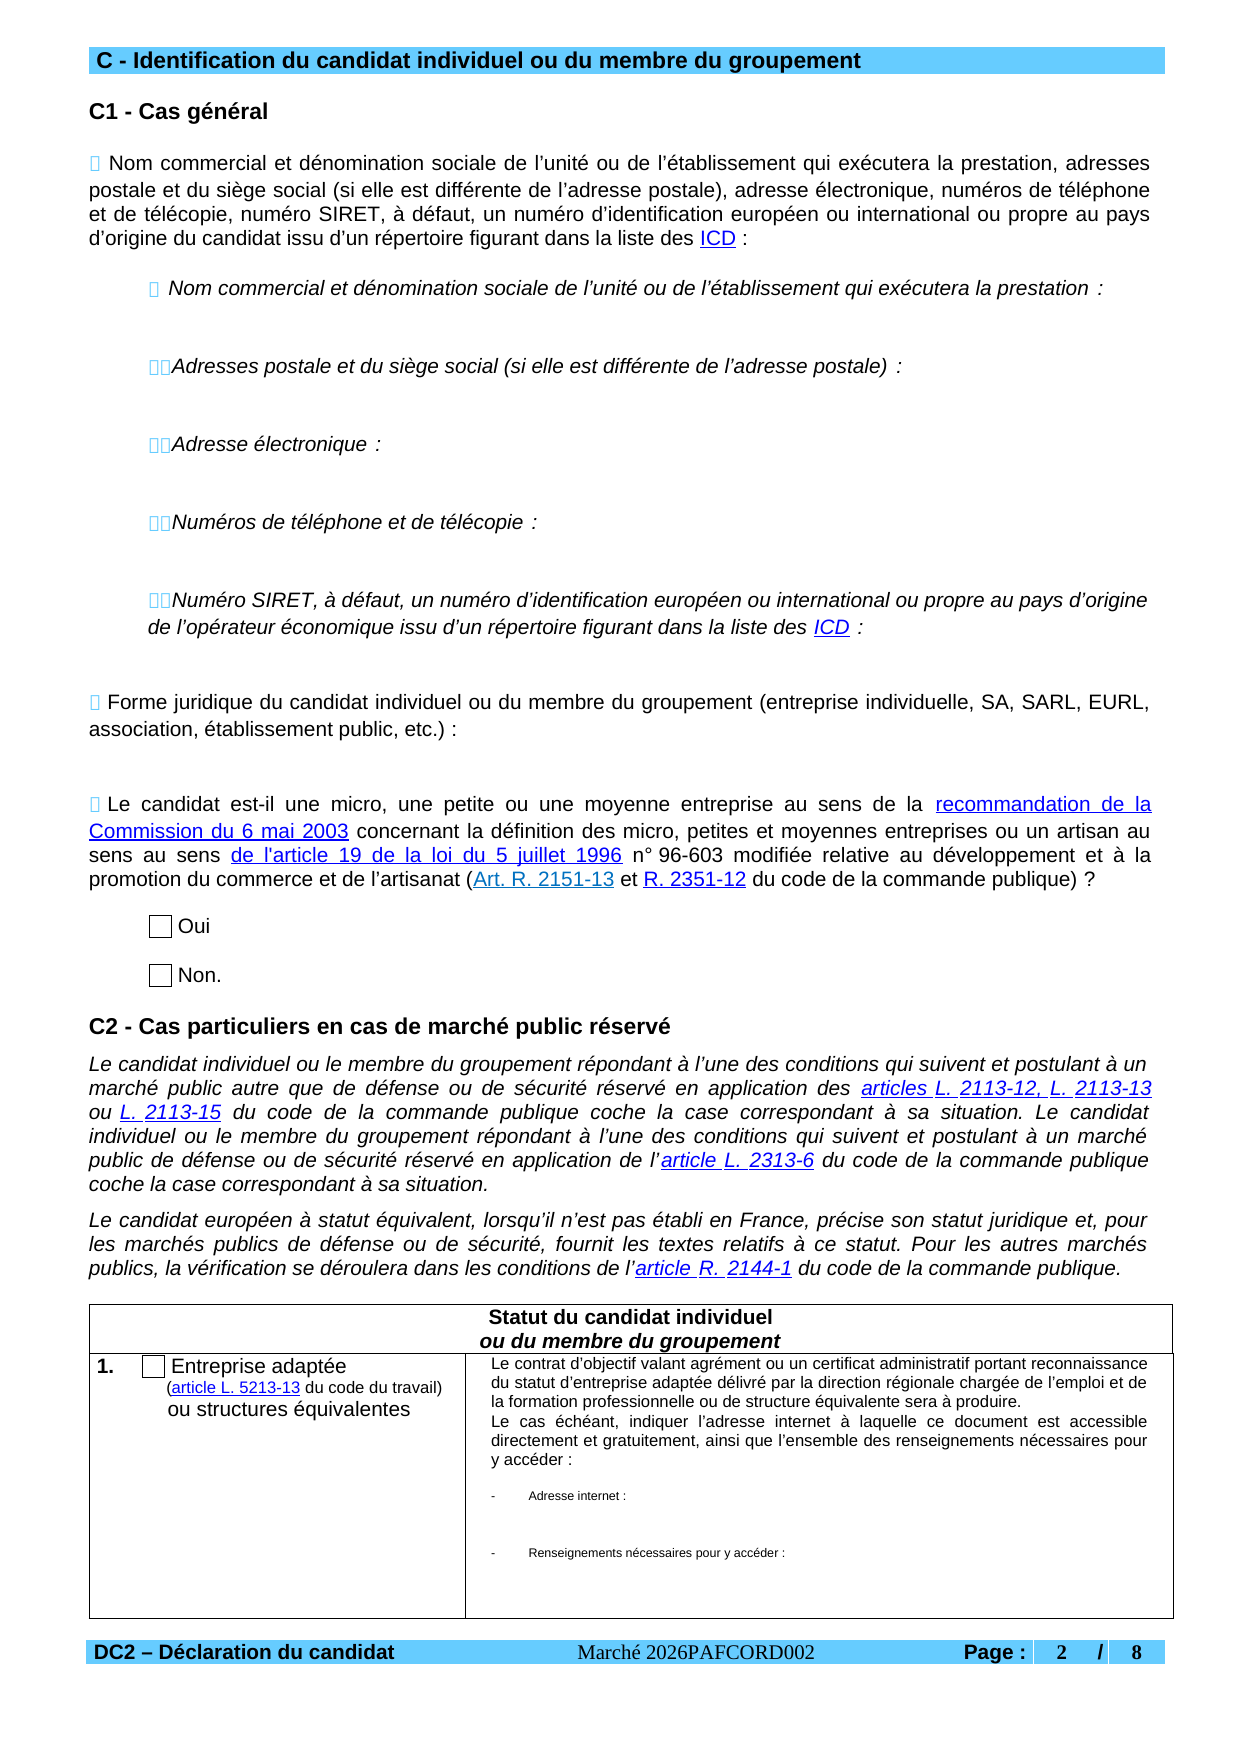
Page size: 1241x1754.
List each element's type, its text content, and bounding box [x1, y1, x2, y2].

text Non. [148, 962, 1152, 987]
subtitle Adresse électronique : [148, 429, 1152, 459]
text Le candidat individuel ou le membre du groupement répondant à l’une des conditions qui suivent et postulant à un marché public autre que de défense ou de sécurité réservé en application des articles L. 2113-12, L. 2113-13 ou L. 2113-15 du code de la commande publique coche la case correspondant à sa situation. Le candidat individuel ou le membre du groupement répondant à l’une des conditions qui suivent et postulant à un marché public de défense ou de sécurité réservé en application de l’article L. 2313-6 du code de la commande publique coche la case correspondant à sa situation. [89, 1052, 1152, 1196]
subtitle Adresses postale et du siège social (si elle est différente de l’adresse postale) : [148, 351, 1152, 381]
table_header C - Identification du candidat individuel ou du membre du groupement [89, 47, 1165, 74]
subtitle  Nom commercial et dénomination sociale de l’unité ou de l’établissement qui exécutera la prestation : [148, 273, 1152, 303]
text  Le candidat est-il une micro, une petite ou une moyenne entreprise au sens de la recommandation de la Commission du 6 mai 2003 concernant la définition des micro, petites et moyennes entreprises ou un artisan au sens au sens de l'article 19 de la loi du 5 juillet 1996 n° 96-603 modifiée relative au développement et à la promotion du commerce et de l’artisanat (Art. R. 2151-13 et R. 2351-12 du code de la commande publique) ? [89, 789, 1152, 890]
table_header Statut du candidat individuel ou du membre du groupement [90, 1305, 1172, 1353]
subtitle Numéro SIRET, à défaut, un numéro d’identification européen ou international ou propre au pays d’origine de l’opérateur économique issu d’un répertoire figurant dans la liste des ICD : [148, 585, 1152, 639]
subtitle C1 - Cas général [89, 98, 1152, 124]
subtitle Numéros de téléphone et de télécopie : [148, 507, 1152, 537]
subtitle  Nom commercial et dénomination sociale de l’unité ou de l’établissement qui exécutera la prestation, adresses postale et du siège social (si elle est différente de l’adresse postale), adresse électronique, numéros de téléphone et de télécopie, numéro SIRET, à défaut, un numéro d’identification européen ou international ou propre au pays d’origine du candidat issu d’un répertoire figurant dans la liste des ICD : [89, 148, 1152, 249]
text Oui [148, 914, 1152, 938]
text C2 - Cas particuliers en cas de marché public réservé [89, 1013, 1152, 1039]
text Le candidat européen à statut équivalent, lorsqu’il n’est pas établi en France, précise son statut juridique et, pour les marchés publics de défense ou de sécurité, fournit les textes relatifs à ce statut. Pour les autres marchés publics, la vérification se déroulera dans les conditions de l’article R. 2144-1 du code de la commande publique. [89, 1208, 1152, 1280]
table_cell Le contrat d’objectif valant agrément ou un certificat administratif portant reconnaissance du statut d’entreprise adaptée délivré par la direction régionale chargée de l’emploi et de la formation professionnelle ou de structure équivalente sera à produire. Le cas échéant, indiquer l’adresse internet à laquelle ce document est accessible directement et gratuitement, ainsi que l’ensemble des renseignements nécessaires pour y accéder : Adresse internet : Renseignements nécessaires pour y accéder : [466, 1354, 1173, 1617]
table_cell 1. Entreprise adaptée (article L. 5213-13 du code du travail) ou structures équivalentes [90, 1354, 465, 1617]
text  Forme juridique du candidat individuel ou du membre du groupement (entreprise individuelle, SA, SARL, EURL, association, établissement public, etc.) : [89, 687, 1152, 741]
